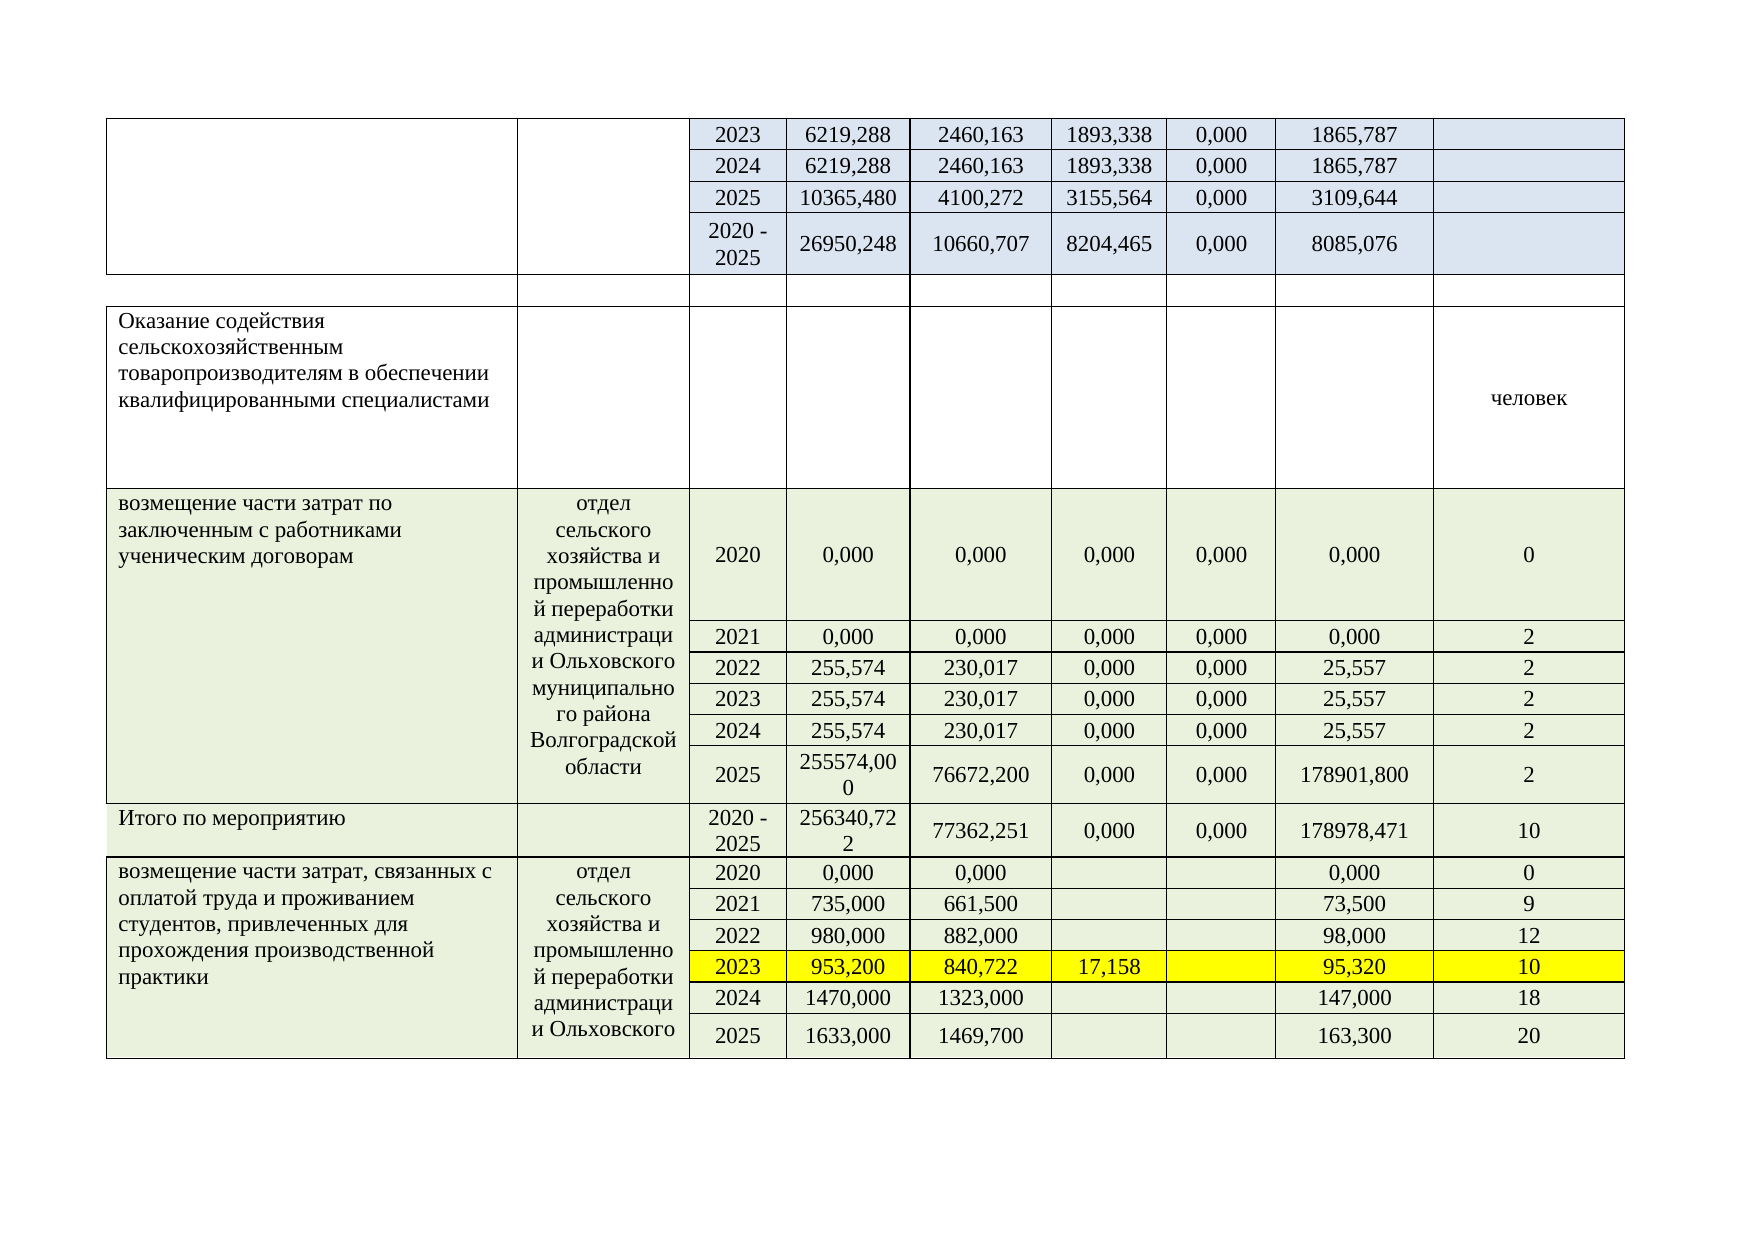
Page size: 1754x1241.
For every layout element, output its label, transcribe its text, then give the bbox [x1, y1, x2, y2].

table_cell 661,500 [911, 889, 1051, 919]
table_cell 0,000 [1052, 684, 1166, 714]
table_cell 26950,248 [787, 213, 909, 274]
table_cell 2460,163 [911, 119, 1051, 149]
table_cell [518, 307, 689, 488]
table_cell 882,000 [911, 920, 1051, 950]
table_cell 2020 - 2025 [690, 804, 786, 856]
table_cell 2022 [690, 653, 786, 683]
table_cell [1052, 889, 1166, 919]
table_cell 0,000 [787, 489, 909, 620]
table_cell 17,158 [1052, 951, 1166, 981]
table_cell 98,000 [1276, 920, 1433, 950]
table_cell отдел сельского хозяйства и промышленной переработки администрации Ольховского муниципального района Волгоградской области [518, 858, 689, 1057]
table_cell 2024 [690, 715, 786, 745]
table_cell [911, 275, 1051, 306]
table_cell [1167, 858, 1275, 888]
table_cell 1893,338 [1052, 150, 1166, 181]
table_cell 178978,471 [1276, 804, 1433, 856]
table_cell 2 [1434, 746, 1624, 803]
table_cell [1167, 275, 1275, 306]
table_cell 10 [1434, 804, 1624, 856]
table_cell [518, 275, 689, 306]
table_cell 1470,000 [787, 983, 909, 1013]
table_cell 1633,000 [787, 1014, 909, 1057]
table_cell 0,000 [1167, 715, 1275, 745]
table_cell 0 [1434, 489, 1624, 620]
table_cell 230,017 [911, 653, 1051, 683]
table_cell 12 [1434, 920, 1624, 950]
table_cell 0,000 [1052, 804, 1166, 856]
table_cell возмещение части затрат, связанных с оплатой труда и проживанием студентов, привлеченных для прохождения производственной практики [107, 858, 517, 1057]
table_cell 0,000 [1052, 746, 1166, 803]
table_cell 735,000 [787, 889, 909, 919]
table_cell Итого по мероприятию [107, 804, 517, 856]
table_cell 0,000 [1052, 621, 1166, 651]
table_cell 953,200 [787, 951, 909, 981]
table_cell [1167, 920, 1275, 950]
table_cell 73,500 [1276, 889, 1433, 919]
table_cell 0,000 [1167, 621, 1275, 651]
table_cell 0,000 [1167, 213, 1275, 274]
table_cell 0,000 [787, 621, 909, 651]
table_cell 0,000 [911, 858, 1051, 888]
table_cell [1052, 858, 1166, 888]
table_cell 8204,465 [1052, 213, 1166, 274]
table_cell 2023 [690, 951, 786, 981]
table_cell 2023 [690, 119, 786, 149]
table_cell [1434, 275, 1624, 306]
table_cell возмещение части затрат по заключенным с работниками ученическим договорам [107, 489, 517, 803]
table_cell 3109,644 [1276, 182, 1433, 212]
table_cell 0,000 [911, 489, 1051, 620]
table_cell 2025 [690, 182, 786, 212]
table_cell [690, 275, 786, 306]
table_cell 255,574 [787, 653, 909, 683]
table_cell 2024 [690, 983, 786, 1013]
table_cell 2025 [690, 1014, 786, 1057]
table_cell 0,000 [1167, 489, 1275, 620]
table_cell 230,017 [911, 715, 1051, 745]
table_cell 0,000 [1276, 489, 1433, 620]
table_cell 0,000 [1167, 653, 1275, 683]
table_cell 256340,722 [787, 804, 909, 856]
table_cell 0,000 [1052, 489, 1166, 620]
table_cell 178901,800 [1276, 746, 1433, 803]
table_cell 2023 [690, 684, 786, 714]
table_cell [1434, 119, 1624, 149]
table_cell 4100,272 [911, 182, 1051, 212]
table_cell 10 [1434, 951, 1624, 981]
table_cell 1893,338 [1052, 119, 1166, 149]
table_cell 2022 [690, 920, 786, 950]
table_cell 255,574 [787, 684, 909, 714]
table_cell [1167, 307, 1275, 488]
table_cell 25,557 [1276, 653, 1433, 683]
table_cell [1434, 150, 1624, 181]
table_cell 0,000 [1167, 746, 1275, 803]
table_cell [1052, 275, 1166, 306]
table_cell 2 [1434, 684, 1624, 714]
table_cell 0,000 [1167, 804, 1275, 856]
table_cell 77362,251 [911, 804, 1051, 856]
table_cell 25,557 [1276, 715, 1433, 745]
table_cell 2020 [690, 489, 786, 620]
table_cell 1323,000 [911, 983, 1051, 1013]
table_cell 9 [1434, 889, 1624, 919]
table_cell 0,000 [1276, 621, 1433, 651]
table_cell [1167, 983, 1275, 1013]
table_cell [690, 307, 786, 488]
table_cell 2020 [690, 858, 786, 888]
table_cell 980,000 [787, 920, 909, 950]
table_cell 0,000 [911, 621, 1051, 651]
table_cell Оказание содействия сельскохозяйственным товаропроизводителям в обеспечении квалифицированными специалистами [107, 307, 517, 488]
table_cell 1469,700 [911, 1014, 1051, 1057]
table_cell [1052, 920, 1166, 950]
table_cell 6219,288 [787, 150, 909, 181]
table_cell 0,000 [1052, 653, 1166, 683]
table_cell 163,300 [1276, 1014, 1433, 1057]
table_cell [1167, 1014, 1275, 1057]
table_cell 2 [1434, 653, 1624, 683]
table_cell [107, 275, 517, 306]
table_cell [1276, 275, 1433, 306]
table_cell 20 [1434, 1014, 1624, 1057]
table_cell 76672,200 [911, 746, 1051, 803]
table_cell 6219,288 [787, 119, 909, 149]
table_cell 0,000 [1276, 858, 1433, 888]
table_cell отдел сельского хозяйства и промышленной переработки администрации Ольховского муниципального района Волгоградской области [518, 489, 689, 803]
table_cell 95,320 [1276, 951, 1433, 981]
table_cell [1434, 182, 1624, 212]
table_cell 2021 [690, 621, 786, 651]
table_cell [518, 804, 689, 856]
table_cell 2 [1434, 715, 1624, 745]
table_cell [1052, 1014, 1166, 1057]
table_cell 255574,000 [787, 746, 909, 803]
table_cell [787, 275, 909, 306]
table_cell [787, 307, 909, 488]
table_cell [1052, 307, 1166, 488]
table_cell [1434, 213, 1624, 274]
table_cell [1167, 951, 1275, 981]
table_cell 2 [1434, 621, 1624, 651]
table_cell 2021 [690, 889, 786, 919]
table_cell 0 [1434, 858, 1624, 888]
table_cell 840,722 [911, 951, 1051, 981]
table_cell 0,000 [1167, 119, 1275, 149]
table_cell 2025 [690, 746, 786, 803]
table_cell 2024 [690, 150, 786, 181]
table_cell [1167, 889, 1275, 919]
table_cell 0,000 [1167, 684, 1275, 714]
table_cell 0,000 [1052, 715, 1166, 745]
table_cell 2460,163 [911, 150, 1051, 181]
table_cell 3155,564 [1052, 182, 1166, 212]
table_cell 230,017 [911, 684, 1051, 714]
table_cell человек [1434, 307, 1624, 488]
table_cell [1052, 983, 1166, 1013]
table_cell 1865,787 [1276, 119, 1433, 149]
table_cell 10660,707 [911, 213, 1051, 274]
table_cell 0,000 [787, 858, 909, 888]
table_cell [1276, 307, 1433, 488]
table_cell 2020 - 2025 [690, 213, 786, 274]
table_cell 147,000 [1276, 983, 1433, 1013]
table_cell 1865,787 [1276, 150, 1433, 181]
table_cell 25,557 [1276, 684, 1433, 714]
table_cell 8085,076 [1276, 213, 1433, 274]
table_cell 18 [1434, 983, 1624, 1013]
table_cell 255,574 [787, 715, 909, 745]
table_cell 0,000 [1167, 150, 1275, 181]
table_cell 0,000 [1167, 182, 1275, 212]
table_cell 10365,480 [787, 182, 909, 212]
table_cell [911, 307, 1051, 488]
